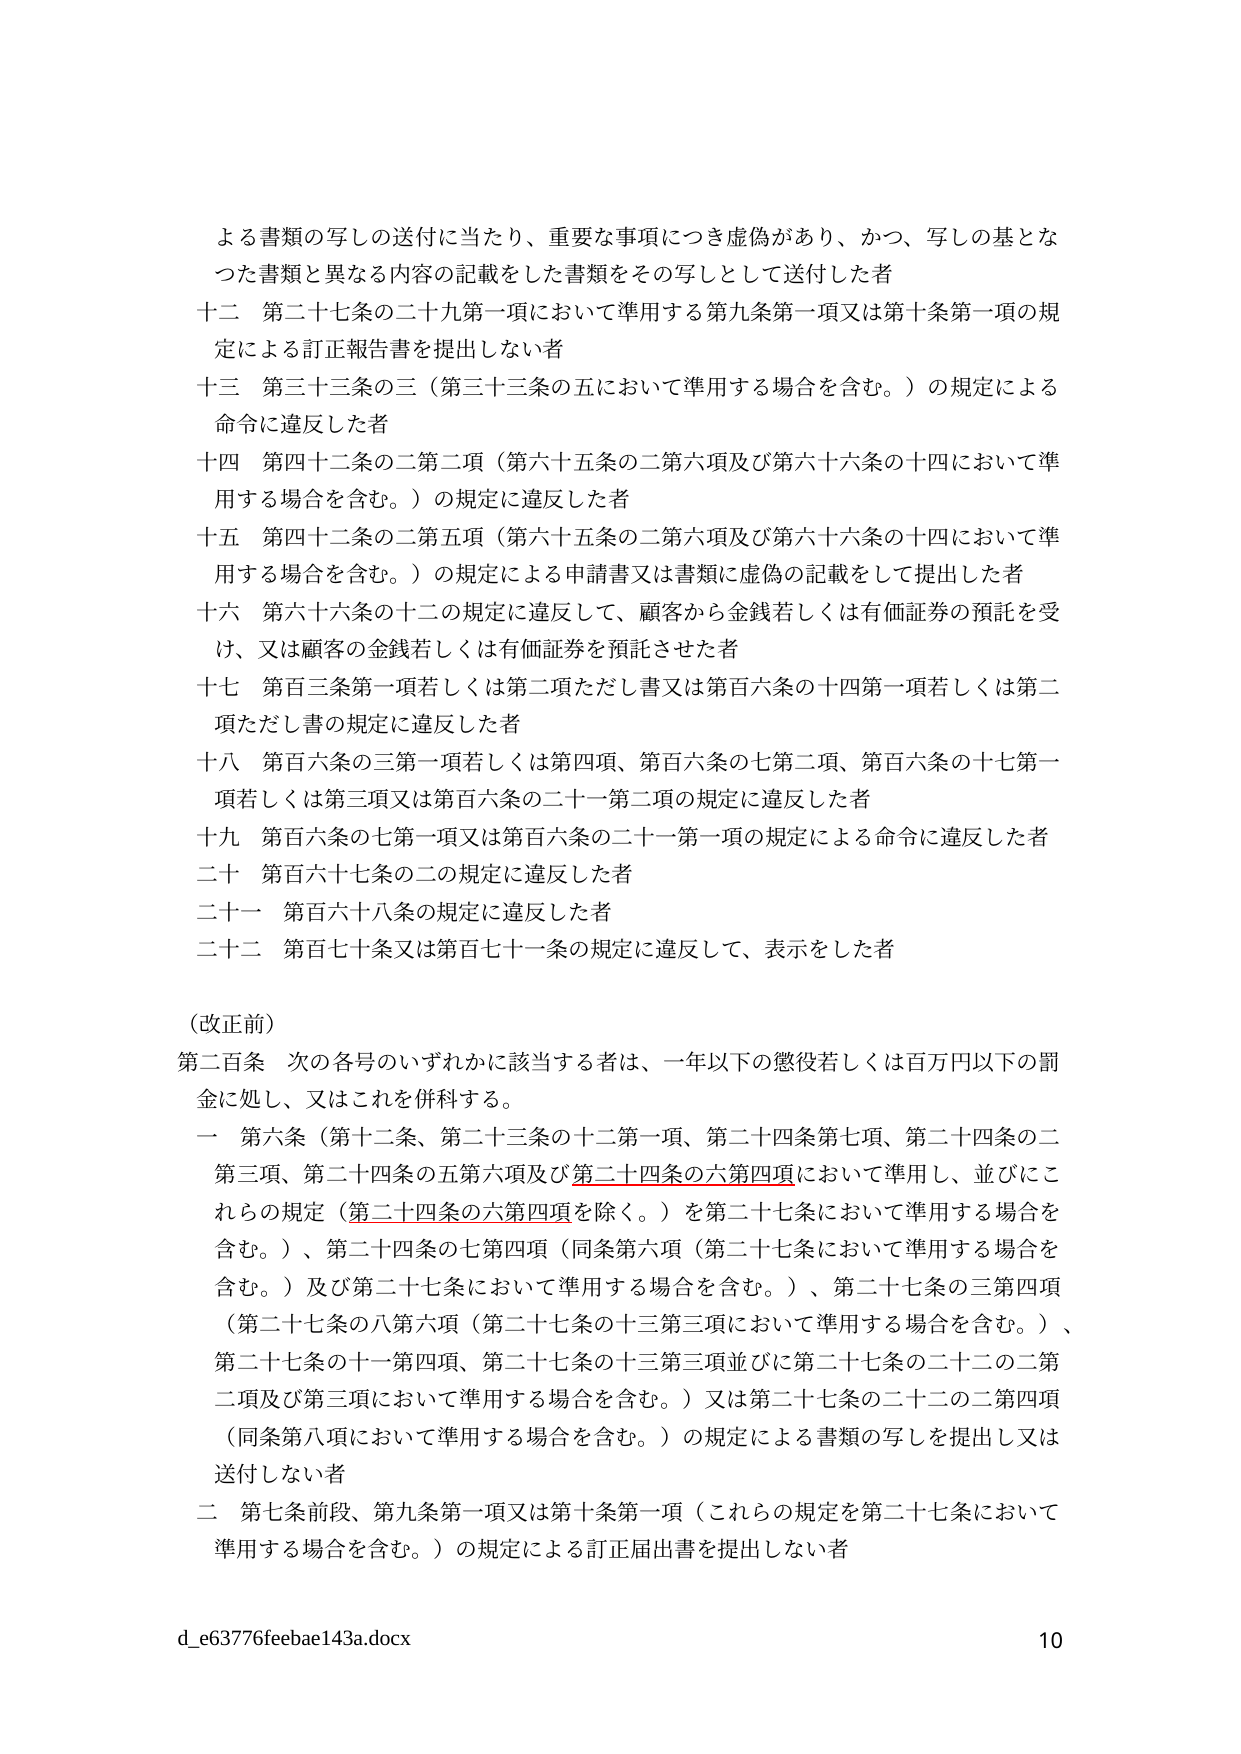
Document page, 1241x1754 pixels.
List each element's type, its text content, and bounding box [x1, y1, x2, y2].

text 一 第六条（第十二条、第二十三条の十二第一項、第二十四条第七項、第二十四条の二第三項、第二十四条の五第六項及び第二十四条の六第四項において準用し、並びにこれらの規定（第二十四条の六第四項を除く。）を第二十七条において準用する場合を含む。）、第二十四条の七第四項（同条第六項（第二十七条において準用する場合を含む。）及び第二十七条において準用する場合を含む。）、第二十七条の三第四項（第二十七条の八第六項（第二十七条の十三第三項において準用する場合を含む。）、第二十七条の十一第四項、第二十七条の十三第三項並びに第二十七条の二十二の二第二項及び第三項において準用する場合を含む。）又は第二十七条の二十二の二第四項（同条第八項において準用する場合を含む。）の規定による書類の写しを提出し又は送付しない者 [196, 1117, 1063, 1492]
text 十二 第二十七条の二十九第一項において準用する第九条第一項又は第十条第一項の規定による訂正報告書を提出しない者 [196, 292, 1063, 367]
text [196, 217, 1063, 292]
text 二十一 第百六十八条の規定に違反した者 [196, 892, 1063, 929]
text 十四 第四十二条の二第二項（第六十五条の二第六項及び第六十六条の十四において準用する場合を含む。）の規定に違反した者 [196, 442, 1063, 517]
text 第二百条 次の各号のいずれかに該当する者は、一年以下の懲役若しくは百万円以下の罰金に処し、又はこれを併科する。 [177, 1042, 1063, 1117]
text （改正前） [177, 1004, 1063, 1042]
text 十六 第六十六条の十二の規定に違反して、顧客から金銭若しくは有価証券の預託を受け、又は顧客の金銭若しくは有価証券を預託させた者 [196, 592, 1063, 667]
text 十九 第百六条の七第一項又は第百六条の二十一第一項の規定による命令に違反した者 [196, 817, 1063, 854]
text 十五 第四十二条の二第五項（第六十五条の二第六項及び第六十六条の十四において準用する場合を含む。）の規定による申請書又は書類に虚偽の記載をして提出した者 [196, 517, 1063, 592]
text 十七 第百三条第一項若しくは第二項ただし書又は第百六条の十四第一項若しくは第二項ただし書の規定に違反した者 [196, 667, 1063, 742]
text 二十二 第百七十条又は第百七十一条の規定に違反して、表示をした者 [196, 929, 1063, 967]
text 十三 第三十三条の三（第三十三条の五において準用する場合を含む。）の規定による命令に違反した者 [196, 367, 1063, 442]
text 二 第七条前段、第九条第一項又は第十条第一項（これらの規定を第二十七条において準用する場合を含む。）の規定による訂正届出書を提出しない者 [196, 1492, 1063, 1567]
text 二十 第百六十七条の二の規定に違反した者 [196, 854, 1063, 892]
text 十八 第百六条の三第一項若しくは第四項、第百六条の七第二項、第百六条の十七第一項若しくは第三項又は第百六条の二十一第二項の規定に違反した者 [196, 742, 1063, 817]
